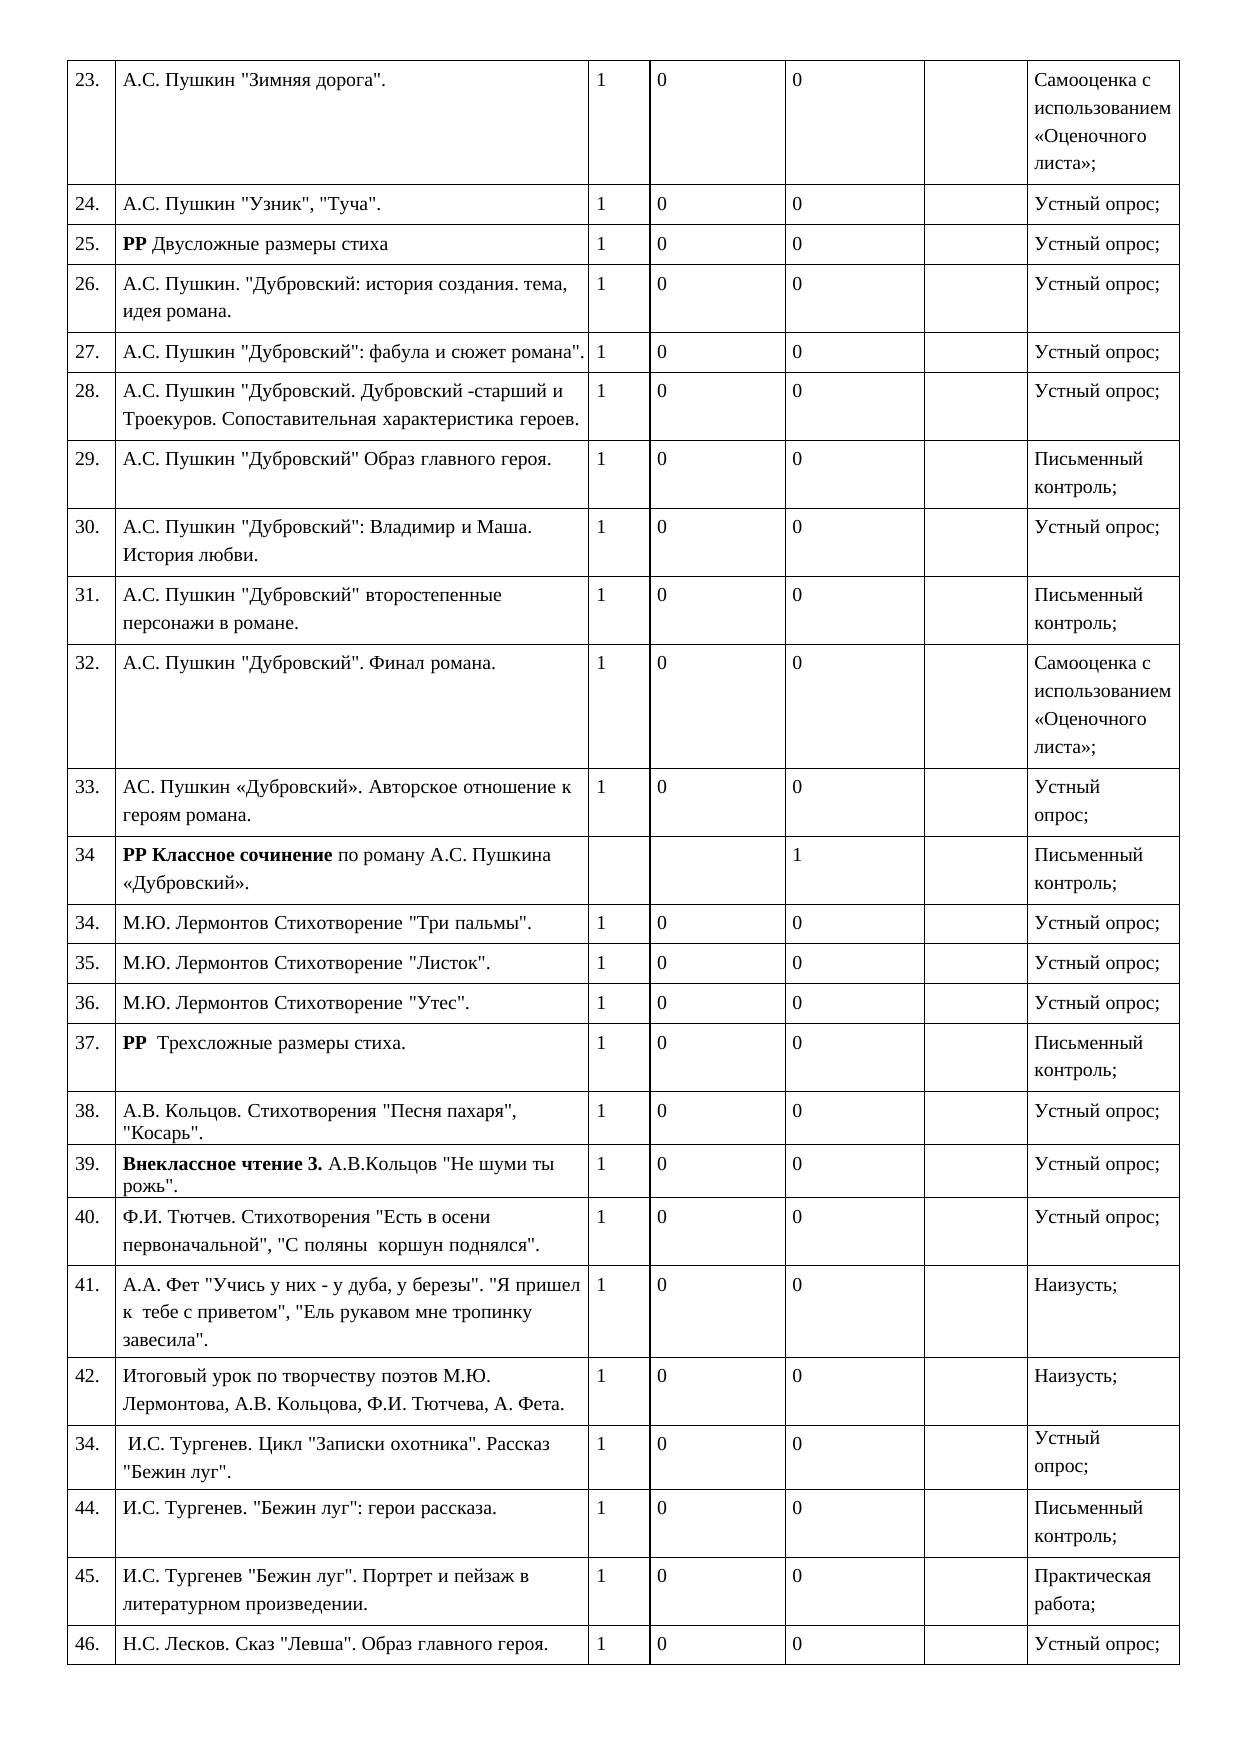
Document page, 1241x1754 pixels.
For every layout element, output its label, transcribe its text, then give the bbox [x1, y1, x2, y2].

table_cell 0 [786, 185, 924, 224]
table_cell А.С. Пушкин "Узник", "Туча". [116, 185, 588, 224]
table_cell [925, 1024, 1027, 1091]
table_cell [925, 1092, 1027, 1144]
table_cell 1 [589, 905, 649, 943]
table_cell 1 [589, 373, 649, 440]
table_cell И.С. Тургенев "Бежин луг". Портрет и пейзаж в литературном произведении. [116, 1558, 588, 1624]
table_cell Устный опрос; [1028, 265, 1179, 332]
table_cell [925, 441, 1027, 508]
table_cell 0 [786, 1558, 924, 1624]
table_cell 0 [786, 944, 924, 983]
table_cell 34. [68, 1426, 115, 1489]
table_cell 0 [786, 1358, 924, 1425]
table_cell М.Ю. Лермонтов Стихотворение "Листок". [116, 944, 588, 983]
table_cell М.Ю. Лермонтов Стихотворение "Три пальмы". [116, 905, 588, 943]
table_cell Устный опрос; [1028, 1092, 1179, 1144]
table_cell Устный опрос; [1028, 984, 1179, 1023]
table_cell 36. [68, 984, 115, 1023]
table_cell А.С. Пушкин "Дубровский. Дубровский -старший и Троекуров. Сопоставительная характеристика героев. [116, 373, 588, 440]
table_cell 26. [68, 265, 115, 332]
table_cell 39. [68, 1145, 115, 1197]
table_cell 1 [589, 1198, 649, 1265]
table_cell 32. [68, 645, 115, 768]
table_cell 0 [651, 225, 785, 264]
table_cell 0 [651, 1145, 785, 1197]
table_cell 0 [786, 373, 924, 440]
table_cell 0 [651, 944, 785, 983]
table_header 0 [786, 61, 924, 184]
table_cell 0 [651, 905, 785, 943]
table_cell 0 [786, 769, 924, 836]
table_cell 0 [786, 905, 924, 943]
table_cell [925, 225, 1027, 264]
table_cell 0 [786, 984, 924, 1023]
table_cell 0 [651, 1626, 785, 1664]
table_cell Письменный контроль; [1028, 1024, 1179, 1091]
table_header 1 [589, 61, 649, 184]
table_cell Письменный контроль; [1028, 1490, 1179, 1557]
table_cell [925, 1426, 1027, 1489]
table_cell 0 [786, 1490, 924, 1557]
table_cell [925, 1145, 1027, 1197]
table_cell [925, 905, 1027, 943]
table_cell [925, 645, 1027, 768]
table_cell 31. [68, 577, 115, 644]
table_cell 0 [786, 1266, 924, 1357]
table_cell 1 [589, 944, 649, 983]
table_cell 34. [68, 905, 115, 943]
table_cell Наизусть; [1028, 1266, 1179, 1357]
table_cell 0 [651, 769, 785, 836]
table_cell 0 [651, 984, 785, 1023]
table_cell 34 [68, 837, 115, 903]
table_cell 1 [589, 1490, 649, 1557]
table_cell 1 [589, 1092, 649, 1144]
table_cell 0 [651, 1558, 785, 1624]
table_cell 30. [68, 509, 115, 576]
table_cell 1 [589, 769, 649, 836]
table_cell Письменный контроль; [1028, 837, 1179, 903]
table_cell 1 [589, 1358, 649, 1425]
table_cell И.С. Тургенев. "Бежин луг": герои рассказа. [116, 1490, 588, 1557]
table_cell Письменный контроль; [1028, 441, 1179, 508]
table_cell [925, 1490, 1027, 1557]
table_cell [925, 333, 1027, 372]
table_cell 0 [786, 509, 924, 576]
table_cell Устный опрос; [1028, 1626, 1179, 1664]
table_header 0 [651, 61, 785, 184]
table_cell Устный опрос; [1028, 225, 1179, 264]
table_cell 25. [68, 225, 115, 264]
table_cell 1 [786, 837, 924, 903]
table_cell 0 [651, 373, 785, 440]
table_cell 0 [786, 1092, 924, 1144]
table_cell И.С. Тургенев. Цикл "Записки охотника". Рассказ "Бежин луг". [116, 1426, 588, 1489]
table_cell Устный опрос; [1028, 373, 1179, 440]
table_cell 1 [589, 1024, 649, 1091]
table_cell 24. [68, 185, 115, 224]
table_cell М.Ю. Лермонтов Стихотворение "Утес". [116, 984, 588, 1023]
table_cell [651, 837, 785, 903]
table_cell Устный опрос; [1028, 905, 1179, 943]
table_cell Практическая работа; [1028, 1558, 1179, 1624]
table_cell 0 [651, 185, 785, 224]
table_cell Устный опрос; [1028, 509, 1179, 576]
table_cell 28. [68, 373, 115, 440]
table_cell 1 [589, 645, 649, 768]
table_cell [925, 509, 1027, 576]
table_cell 0 [786, 1426, 924, 1489]
table_cell А.С. Пушкин "Дубровский" Образ главного героя. [116, 441, 588, 508]
table_cell А.С. Пушкин "Дубровский": фабула и сюжет романа". [116, 333, 588, 372]
table_cell 0 [786, 1198, 924, 1265]
table_cell А.С. Пушкин "Дубровский" второстепенные персонажи в романе. [116, 577, 588, 644]
table_cell 0 [786, 1024, 924, 1091]
table_cell [925, 1626, 1027, 1664]
table_cell 1 [589, 509, 649, 576]
table_cell 46. [68, 1626, 115, 1664]
table_header 23. [68, 61, 115, 184]
table_cell 37. [68, 1024, 115, 1091]
table_cell 0 [651, 1092, 785, 1144]
table_cell [589, 837, 649, 903]
table_cell 0 [786, 1626, 924, 1664]
table_cell [925, 1358, 1027, 1425]
table_cell 27. [68, 333, 115, 372]
table_cell 0 [786, 645, 924, 768]
table_cell А.В. Кольцов. Стихотворения "Песня пахаря", "Косарь". [116, 1092, 588, 1144]
table_cell Наизусть; [1028, 1358, 1179, 1425]
table_cell 0 [651, 1358, 785, 1425]
table_cell А.С. Пушкин. "Дубровский: история создания. тема, идея романа. [116, 265, 588, 332]
table_cell А.А. Фет "Учись у них - у дуба, у березы". "Я пришел к тебе с приветом", "Ель рукавом мне тропинку завесила". [116, 1266, 588, 1357]
table_cell Устный опрос; [1028, 1426, 1179, 1489]
table_cell 35. [68, 944, 115, 983]
table_cell 41. [68, 1266, 115, 1357]
table_cell Устный опрос; [1028, 1198, 1179, 1265]
table_cell 42. [68, 1358, 115, 1425]
table_cell 1 [589, 333, 649, 372]
table_header Самооценка с использованием «Оценочного листа»; [1028, 61, 1179, 184]
table_cell 1 [589, 984, 649, 1023]
table_cell Ф.И. Тютчев. Стихотворения "Есть в осени первоначальной", "С поляны коршун поднялся". [116, 1198, 588, 1265]
table_cell 0 [651, 577, 785, 644]
table_header [925, 61, 1027, 184]
table_cell Внеклассное чтение 3. А.В.Кольцов "Не шуми ты рожь". [116, 1145, 588, 1197]
table_cell 1 [589, 1626, 649, 1664]
table_cell 1 [589, 1266, 649, 1357]
table_cell 1 [589, 577, 649, 644]
table_cell [925, 373, 1027, 440]
table_cell Устный опрос; [1028, 769, 1179, 836]
table_cell [925, 1266, 1027, 1357]
table_cell 1 [589, 1558, 649, 1624]
table_cell РР Двусложные размеры стиха [116, 225, 588, 264]
table_cell 0 [786, 441, 924, 508]
table_cell 0 [651, 1490, 785, 1557]
table_cell [925, 265, 1027, 332]
table_cell 0 [786, 225, 924, 264]
table_cell [925, 577, 1027, 644]
table_header А.С. Пушкин "Зимняя дорога". [116, 61, 588, 184]
table_cell 44. [68, 1490, 115, 1557]
table_cell 0 [786, 265, 924, 332]
table_cell 0 [651, 1266, 785, 1357]
table_cell А.С. Пушкин "Дубровский". Финал романа. [116, 645, 588, 768]
table_cell Письменный контроль; [1028, 577, 1179, 644]
table_cell Устный опрос; [1028, 185, 1179, 224]
table_cell 0 [786, 577, 924, 644]
table_cell [925, 1198, 1027, 1265]
table_cell 0 [651, 333, 785, 372]
table_cell 1 [589, 185, 649, 224]
table_cell Устный опрос; [1028, 333, 1179, 372]
table_cell 0 [651, 1426, 785, 1489]
table_cell 0 [651, 645, 785, 768]
table_cell АС. Пушкин «Дубровский». Авторское отношение к героям романа. [116, 769, 588, 836]
table_cell 0 [786, 1145, 924, 1197]
table_cell А.С. Пушкин "Дубровский": Владимир и Маша. История любви. [116, 509, 588, 576]
table_cell Итоговый урок по творчеству поэтов М.Ю. Лермонтова, А.В. Кольцова, Ф.И. Тютчева, А. Фета. [116, 1358, 588, 1425]
table_cell 0 [651, 1198, 785, 1265]
table_cell [925, 769, 1027, 836]
table_cell [925, 984, 1027, 1023]
table_cell 0 [651, 265, 785, 332]
table_cell Н.С. Лесков. Сказ "Левша". Образ главного героя. [116, 1626, 588, 1664]
table_cell 0 [651, 1024, 785, 1091]
table_cell Устный опрос; [1028, 944, 1179, 983]
table_cell 1 [589, 441, 649, 508]
table_cell 1 [589, 1145, 649, 1197]
table_cell 45. [68, 1558, 115, 1624]
table_cell [925, 185, 1027, 224]
table_cell 1 [589, 1426, 649, 1489]
table_cell 1 [589, 225, 649, 264]
table_cell 0 [651, 441, 785, 508]
table_cell [925, 944, 1027, 983]
table_cell 38. [68, 1092, 115, 1144]
table_cell 0 [651, 509, 785, 576]
table_cell Устный опрос; [1028, 1145, 1179, 1197]
table_cell 29. [68, 441, 115, 508]
table_cell 0 [786, 333, 924, 372]
table_cell РР Классное сочинение по роману А.С. Пушкина «Дубровский». [116, 837, 588, 903]
table_cell Самооценка с использованием «Оценочного листа»; [1028, 645, 1179, 768]
table_cell 40. [68, 1198, 115, 1265]
table_cell [925, 837, 1027, 903]
table_cell [925, 1558, 1027, 1624]
table_cell 33. [68, 769, 115, 836]
table_cell 1 [589, 265, 649, 332]
table_cell РР Трехсложные размеры стиха. [116, 1024, 588, 1091]
